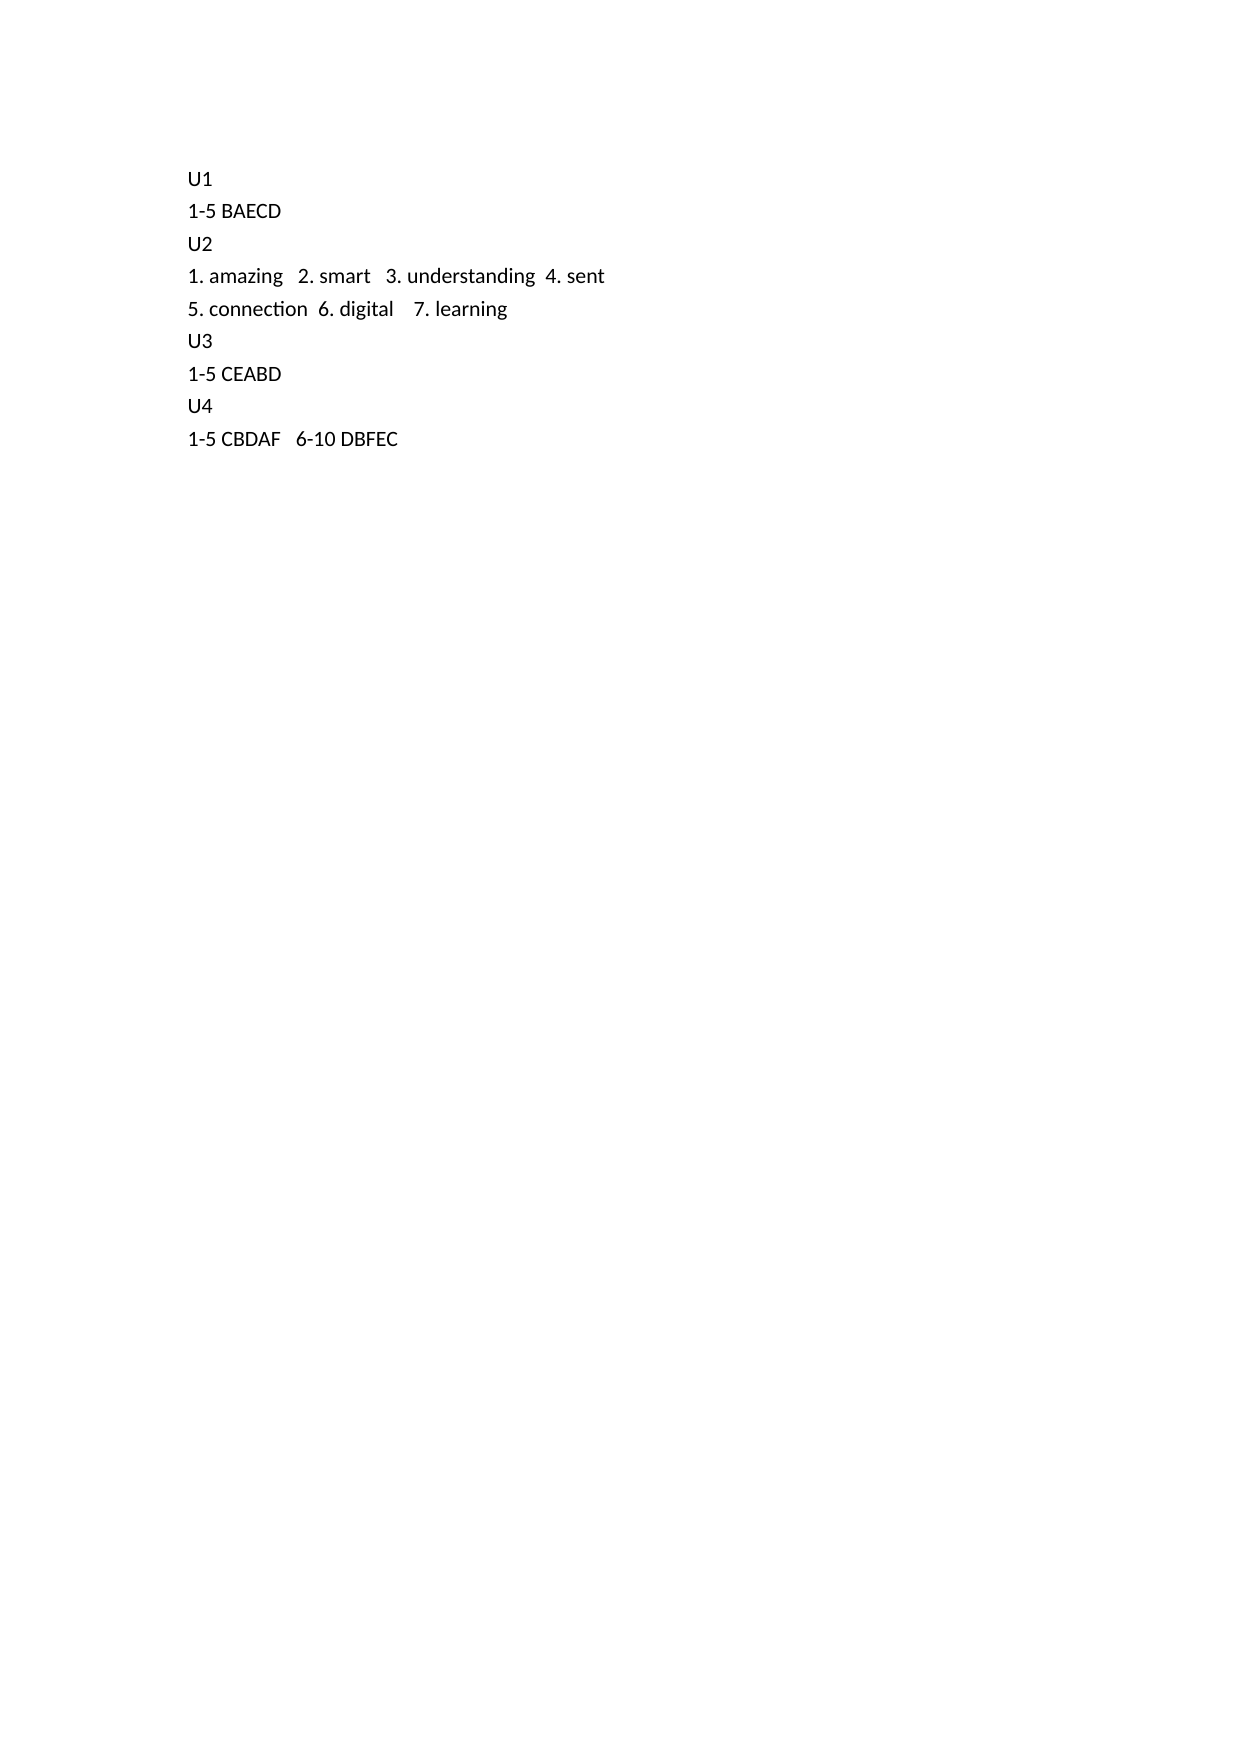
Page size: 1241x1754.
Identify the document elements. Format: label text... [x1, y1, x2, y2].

text 1. amazing 2. smart 3. understanding 4. sent [187, 259, 1053, 292]
text 5. connection 6. digital 7. learning [187, 292, 1053, 324]
text 1-5 CEABD [187, 357, 1053, 389]
text U2 [187, 227, 1053, 259]
text U1 [187, 162, 1053, 194]
text U4 [187, 389, 1053, 422]
text 1-5 BAECD [187, 194, 1053, 227]
text U3 [187, 324, 1053, 357]
text 1-5 CBDAF 6-10 DBFEC [187, 422, 1053, 454]
